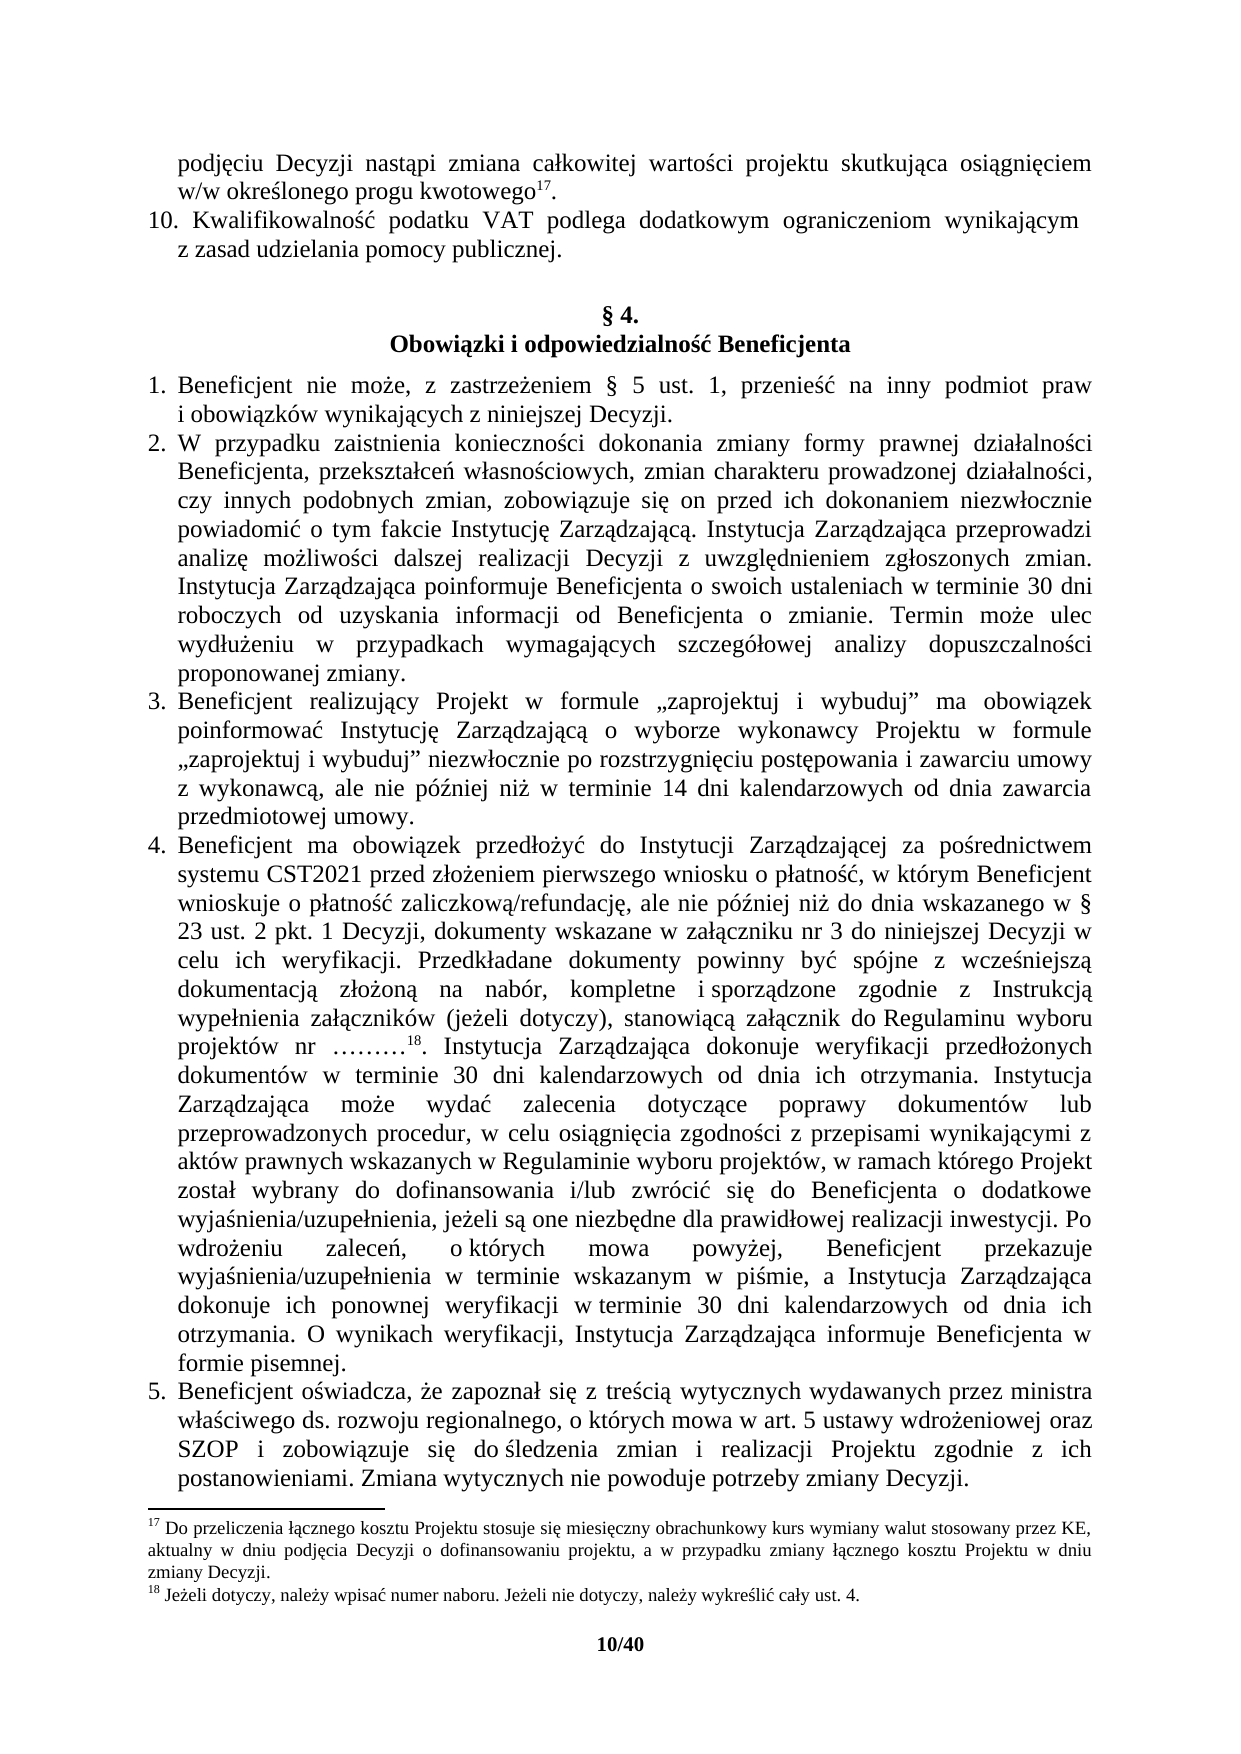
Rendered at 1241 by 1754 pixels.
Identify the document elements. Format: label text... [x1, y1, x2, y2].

list Kwalifikowalność podatku VAT podlega dodatkowym ograniczeniom wynikającym z zasad udzielania pomocy publicznej. [148, 205, 1093, 263]
list W przypadku zaistnienia konieczności dokonania zmiany formy prawnej działalności Beneficjenta, przekształceń własnościowych, zmian charakteru prowadzonej działalności, czy innych podobnych zmian, zobowiązuje się on przed ich dokonaniem niezwłocznie powiadomić o tym fakcie Instytucję Zarządzającą. Instytucja Zarządzająca przeprowadzi analizę możliwości dalszej realizacji Decyzji z uwzględnieniem zgłoszonych zmian. Instytucja Zarządzająca poinformuje Beneficjenta o swoich ustaleniach w terminie 30 dni roboczych od uzyskania informacji od Beneficjenta o zmianie. Termin może ulec wydłużeniu w przypadkach wymagających szczegółowej analizy dopuszczalności proponowanej zmiany. [148, 428, 1093, 686]
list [148, 148, 1093, 205]
text § 4. Obowiązki i odpowiedzialność Beneficjenta [148, 300, 1093, 358]
list Beneficjent oświadcza, że zapoznał się z treścią wytycznych wydawanych przez ministra właściwego ds. rozwoju regionalnego, o których mowa w art. 5 ustawy wdrożeniowej oraz SZOP i zobowiązuje się do śledzenia zmian i realizacji Projektu zgodnie z ich postanowieniami. Zmiana wytycznych nie powoduje potrzeby zmiany Decyzji. [148, 1376, 1093, 1491]
list Beneficjent ma obowiązek przedłożyć do Instytucji Zarządzającej za pośrednictwem systemu CST2021 przed złożeniem pierwszego wniosku o płatność, w którym Beneficjent wnioskuje o płatność zaliczkową/refundację, ale nie później niż do dnia wskazanego w § 23 ust. 2 pkt. 1 Decyzji, dokumenty wskazane w załączniku nr 3 do niniejszej Decyzji w celu ich weryfikacji. Przedkładane dokumenty powinny być spójne z wcześniejszą dokumentacją złożoną na nabór, kompletne i sporządzone zgodnie z Instrukcją wypełnienia załączników (jeżeli dotyczy), stanowiącą załącznik do Regulaminu wyboru projektów nr ………. Instytucja Zarządzająca dokonuje weryfikacji przedłożonych dokumentów w terminie 30 dni kalendarzowych od dnia ich otrzymania. Instytucja Zarządzająca może wydać zalecenia dotyczące poprawy dokumentów lub przeprowadzonych procedur, w celu osiągnięcia zgodności z przepisami wynikającymi z aktów prawnych wskazanych w Regulaminie wyboru projektów, w ramach którego Projekt został wybrany do dofinansowania i/lub zwrócić się do Beneficjenta o dodatkowe wyjaśnienia/uzupełnienia, jeżeli są one niezbędne dla prawidłowej realizacji inwestycji. Po wdrożeniu zaleceń, o których mowa powyżej, Beneficjent przekazuje wyjaśnienia/uzupełnienia w terminie wskazanym w piśmie, a Instytucja Zarządzająca dokonuje ich ponownej weryfikacji w terminie 30 dni kalendarzowych od dnia ich otrzymania. O wynikach weryfikacji, Instytucja Zarządzająca informuje Beneficjenta w formie pisemnej. [148, 830, 1093, 1376]
list Beneficjent realizujący Projekt w formule „zaprojektuj i wybuduj” ma obowiązek poinformować Instytucję Zarządzającą o wyborze wykonawcy Projektu w formule „zaprojektuj i wybuduj” niezwłocznie po rozstrzygnięciu postępowania i zawarciu umowy z wykonawcą, ale nie później niż w terminie 14 dni kalendarzowych od dnia zawarcia przedmiotowej umowy. [148, 686, 1093, 830]
list Beneficjent nie może, z zastrzeżeniem § 5 ust. 1, przenieść na inny podmiot praw i obowiązków wynikających z niniejszej Decyzji. [148, 370, 1093, 428]
